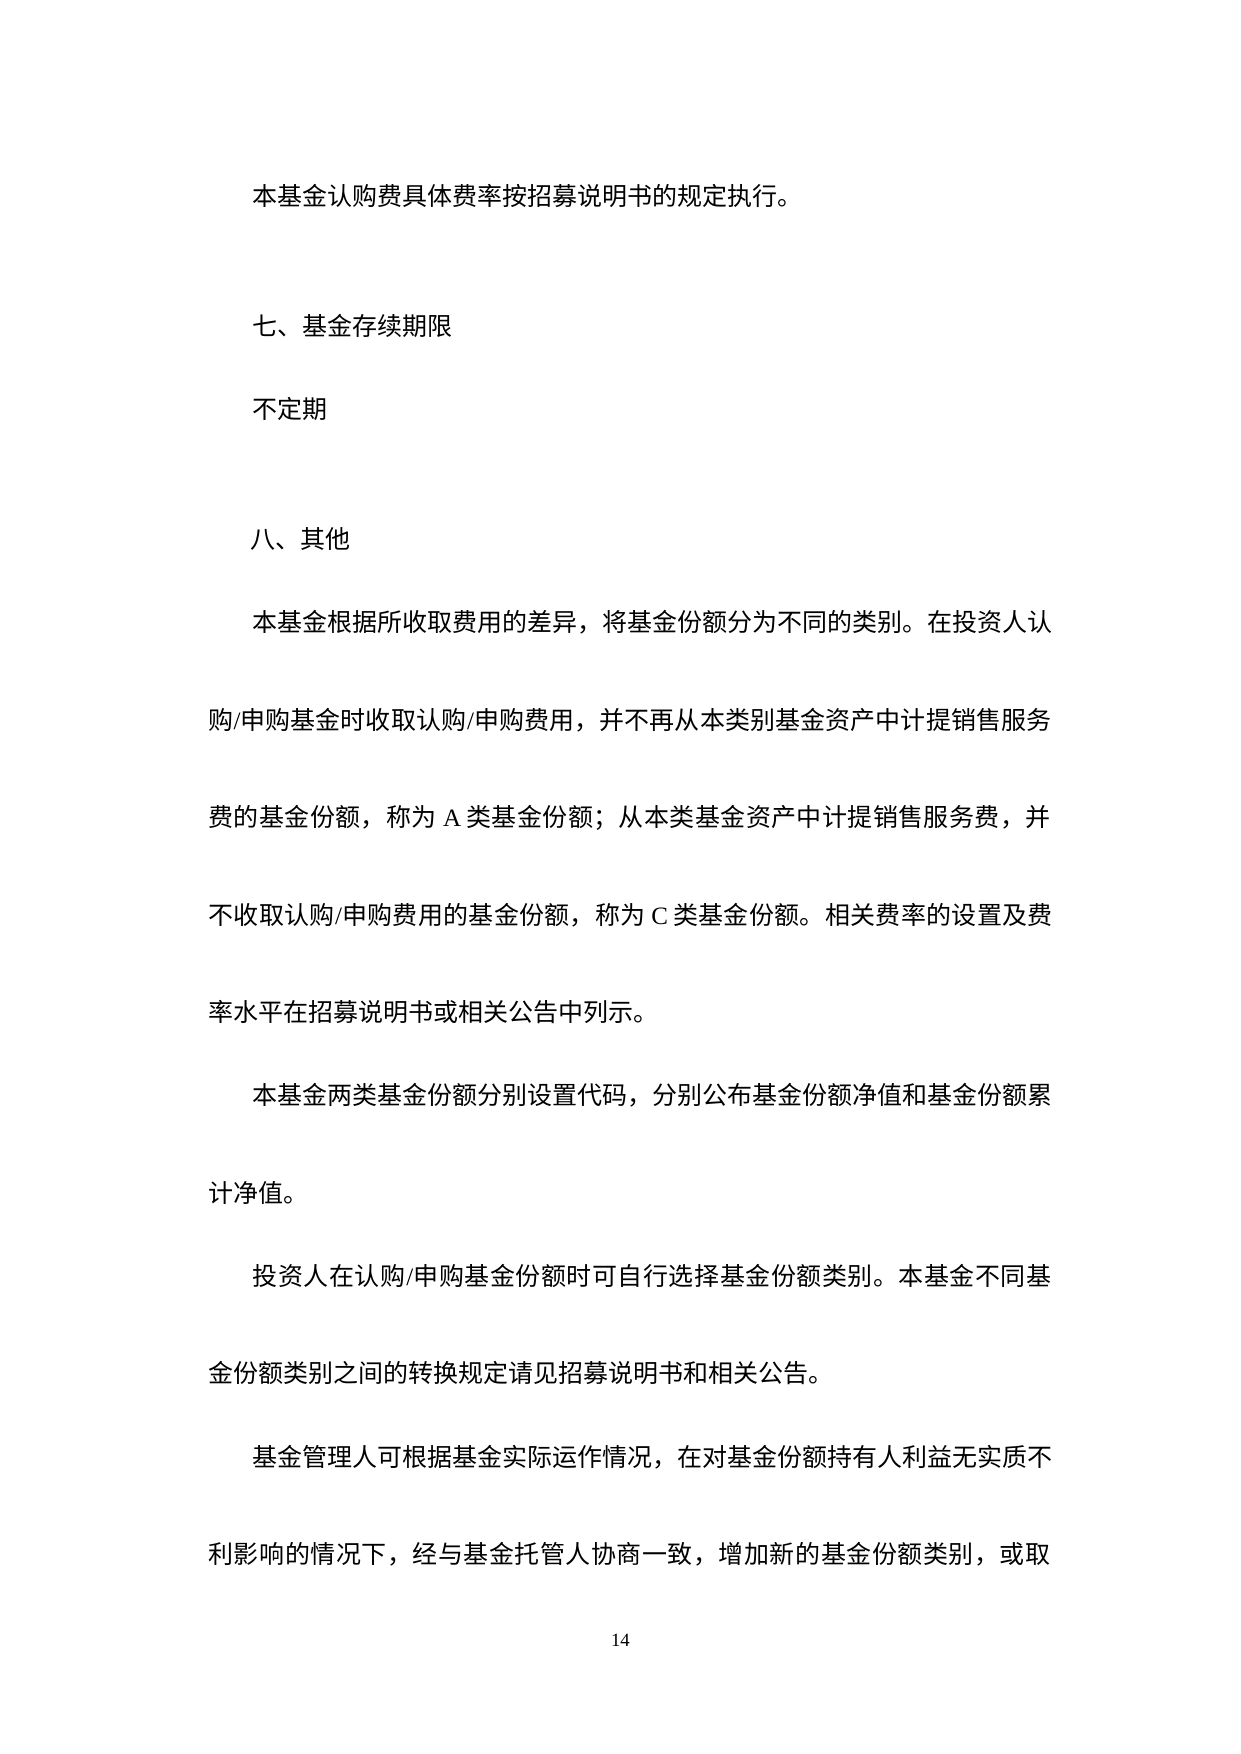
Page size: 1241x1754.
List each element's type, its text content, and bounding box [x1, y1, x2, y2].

text 本基金认购费具体费率按招募说明书的规定执行。 [208, 162, 1053, 227]
text 本基金两类基金份额分别设置代码，分别公布基金份额净值和基金份额累计净值。 [208, 1061, 1053, 1224]
text 不定期 [208, 375, 1053, 440]
text 八、其他 [187, 505, 1053, 570]
text 七、基金存续期限 [208, 292, 1053, 357]
text 本基金根据所收取费用的差异，将基金份额分为不同的类别。在投资人认购/申购基金时收取认购/申购费用，并不再从本类别基金资产中计提销售服务费的基金份额，称为A类基金份额；从本类基金资产中计提销售服务费，并不收取认购/申购费用的基金份额，称为C类基金份额。相关费率的设置及费率水平在招募说明书或相关公告中列示。 [208, 588, 1053, 1043]
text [208, 1423, 1053, 1585]
text 投资人在认购/申购基金份额时可自行选择基金份额类别。本基金不同基金份额类别之间的转换规定请见招募说明书和相关公告。 [208, 1242, 1053, 1404]
